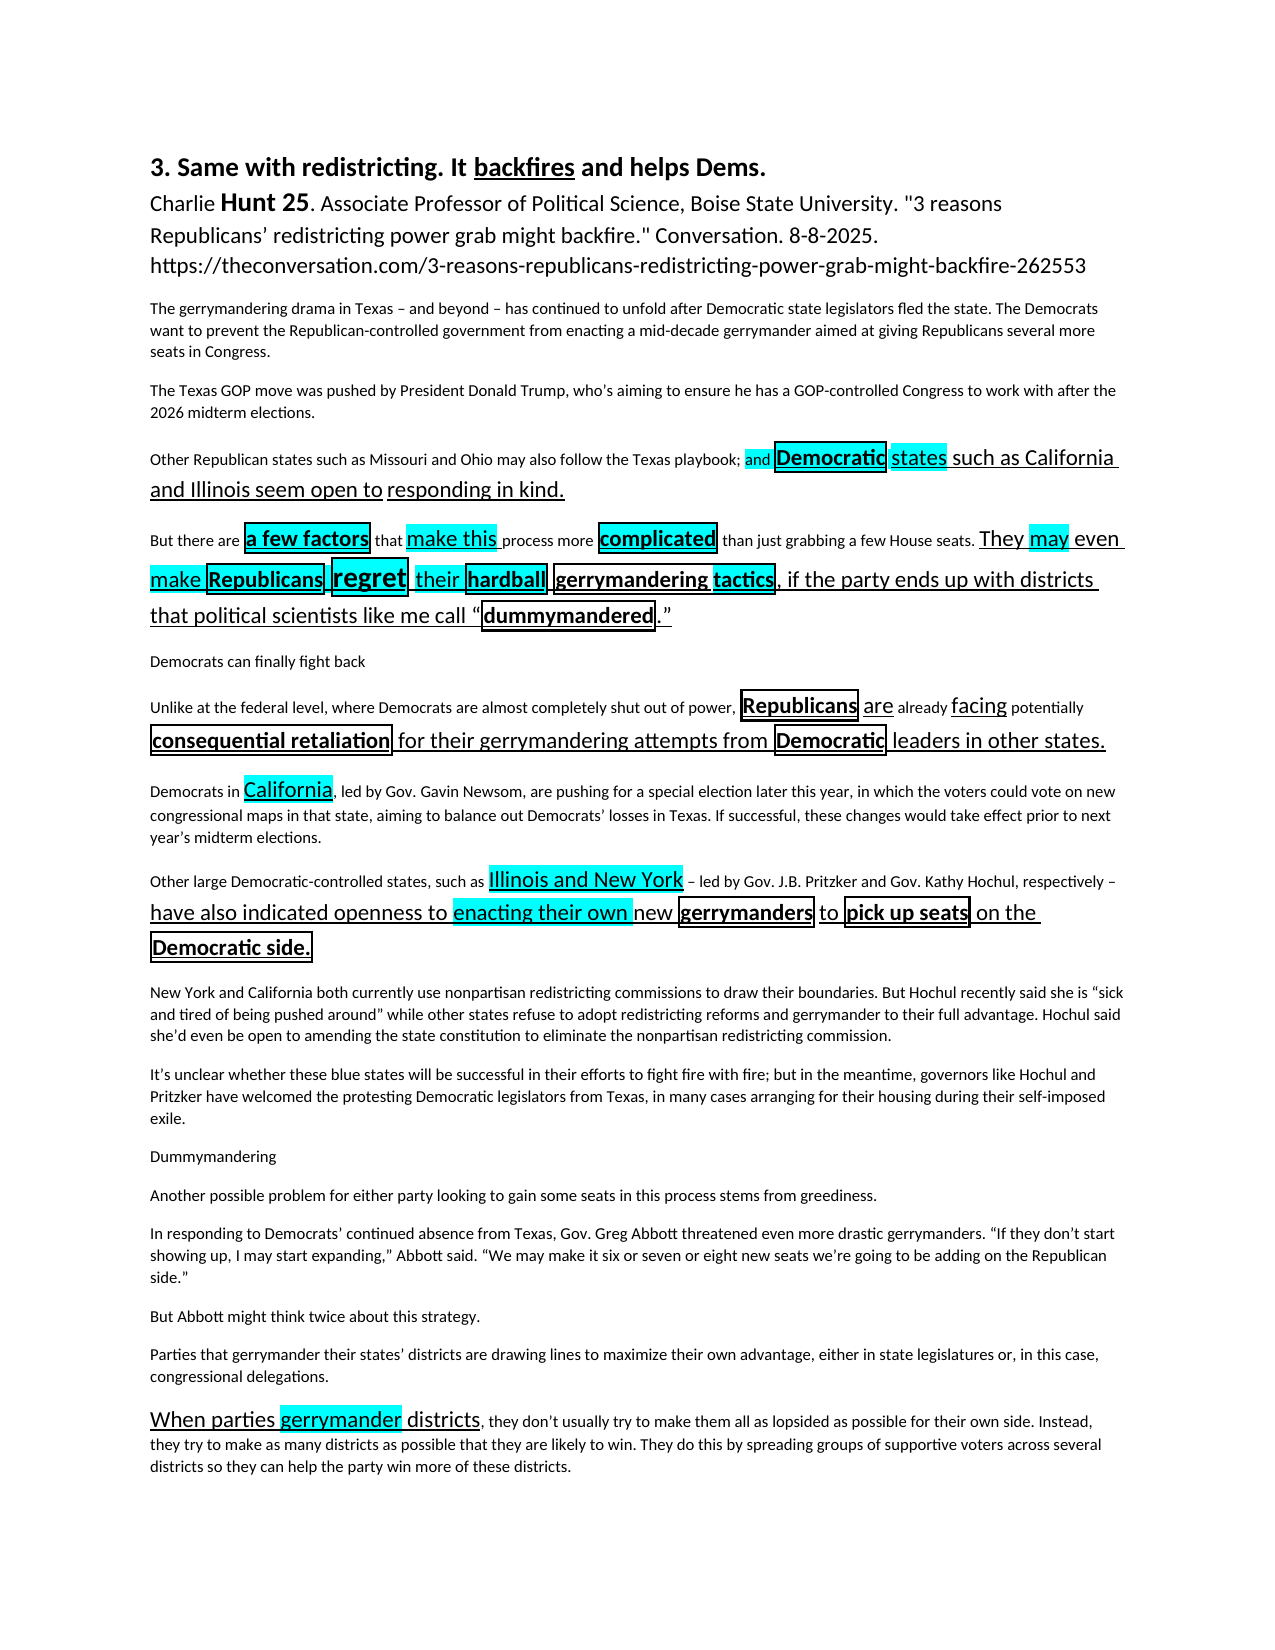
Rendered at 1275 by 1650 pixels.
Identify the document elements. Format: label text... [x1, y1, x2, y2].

text Democrats in California, led by Gov. Gavin Newsom, are pushing for a special election later this year, in which the voters could vote on new congressional maps in that state, aiming to balance out Democrats’ losses in Texas. If successful, these changes would take effect prior to next year’s midterm elections. [150, 775, 1125, 847]
text When parties gerrymander districts, they don’t usually try to make them all as lopsided as possible for their own side. Instead, they try to make as many districts as possible that they are likely to win. They do this by spreading groups of supportive voters across several districts so they can help the party win more of these districts. [150, 1405, 1125, 1477]
text It’s unclear whether these blue states will be successful in their efforts to fight fire with fire; but in the meantime, governors like Hochul and Pritzker have welcomed the protesting Democratic legislators from Texas, in many cases arranging for their housing during their self-imposed exile. [150, 1064, 1125, 1128]
text But Abbott might think twice about this strategy. [150, 1306, 1125, 1326]
text Unlike at the federal level, where Democrats are almost completely shut out of power, Republicans are already facing potentially consequential retaliation for their gerrymandering attempts from Democratic leaders in other states. [150, 689, 1125, 756]
text Dummymandering [150, 1147, 1125, 1167]
text New York and California both currently use nonpartisan redistricting commissions to draw their boundaries. But Hochul recently said she is “sick and tired of being pushed around” while other states refuse to adopt redistricting reforms and gerrymander to their full advantage. Hochul said she’d even be open to amending the state constitution to eliminate the nonpartisan redistricting commission. [150, 982, 1125, 1046]
text Charlie Hunt 25. Associate Professor of Political Science, Boise State University. "3 reasons Republicans’ redistricting power grab might backfire." Conversation. 8-8-2025. https://theconversation.com/3-reasons-republicans-redistricting-power-grab-might-backfire-262553 [150, 186, 1125, 279]
subtitle 3. Same with redistricting. It backfires and helps Dems. [150, 150, 1125, 183]
text The Texas GOP move was pushed by President Donald Trump, who’s aiming to ensure he has a GOP-controlled Congress to work with after the 2026 midterm elections. [150, 380, 1125, 422]
text Other large Democratic-controlled states, such as Illinois and New York – led by Gov. J.B. Pritzker and Gov. Kathy Hochul, respectively – have also indicated openness to enacting their own new gerrymanders to pick up seats on the Democratic side. [150, 865, 1125, 963]
text Other Republican states such as Missouri and Ohio may also follow the Texas playbook; and Democratic states such as California and Illinois seem open to responding in kind. [150, 441, 1125, 503]
text In responding to Democrats’ continued absence from Texas, Gov. Greg Abbott threatened even more drastic gerrymanders. “If they don’t start showing up, I may start expanding,” Abbott said. “We may make it six or seven or eight new seats we’re going to be adding on the Republican side.” [150, 1224, 1125, 1288]
text Parties that gerrymander their states’ districts are drawing lines to maximize their own advantage, either in state legislatures or, in this case, congressional delegations. [150, 1344, 1125, 1387]
text But there are a few factors that make this process more complicated than just grabbing a few House seats. They may even make Republicans regret their hardball gerrymandering tactics, if the party ends up with districts that political scientists like me call “dummymandered.” [150, 522, 1125, 632]
text Another possible problem for either party looking to gain some seats in this process stems from greediness. [150, 1185, 1125, 1205]
text Democrats can finally fight back [150, 651, 1125, 671]
text The gerrymandering drama in Texas – and beyond – has continued to unfold after Democratic state legislators fled the state. The Democrats want to prevent the Republican-controlled government from enacting a mid-decade gerrymander aimed at giving Republicans several more seats in Congress. [150, 298, 1125, 362]
